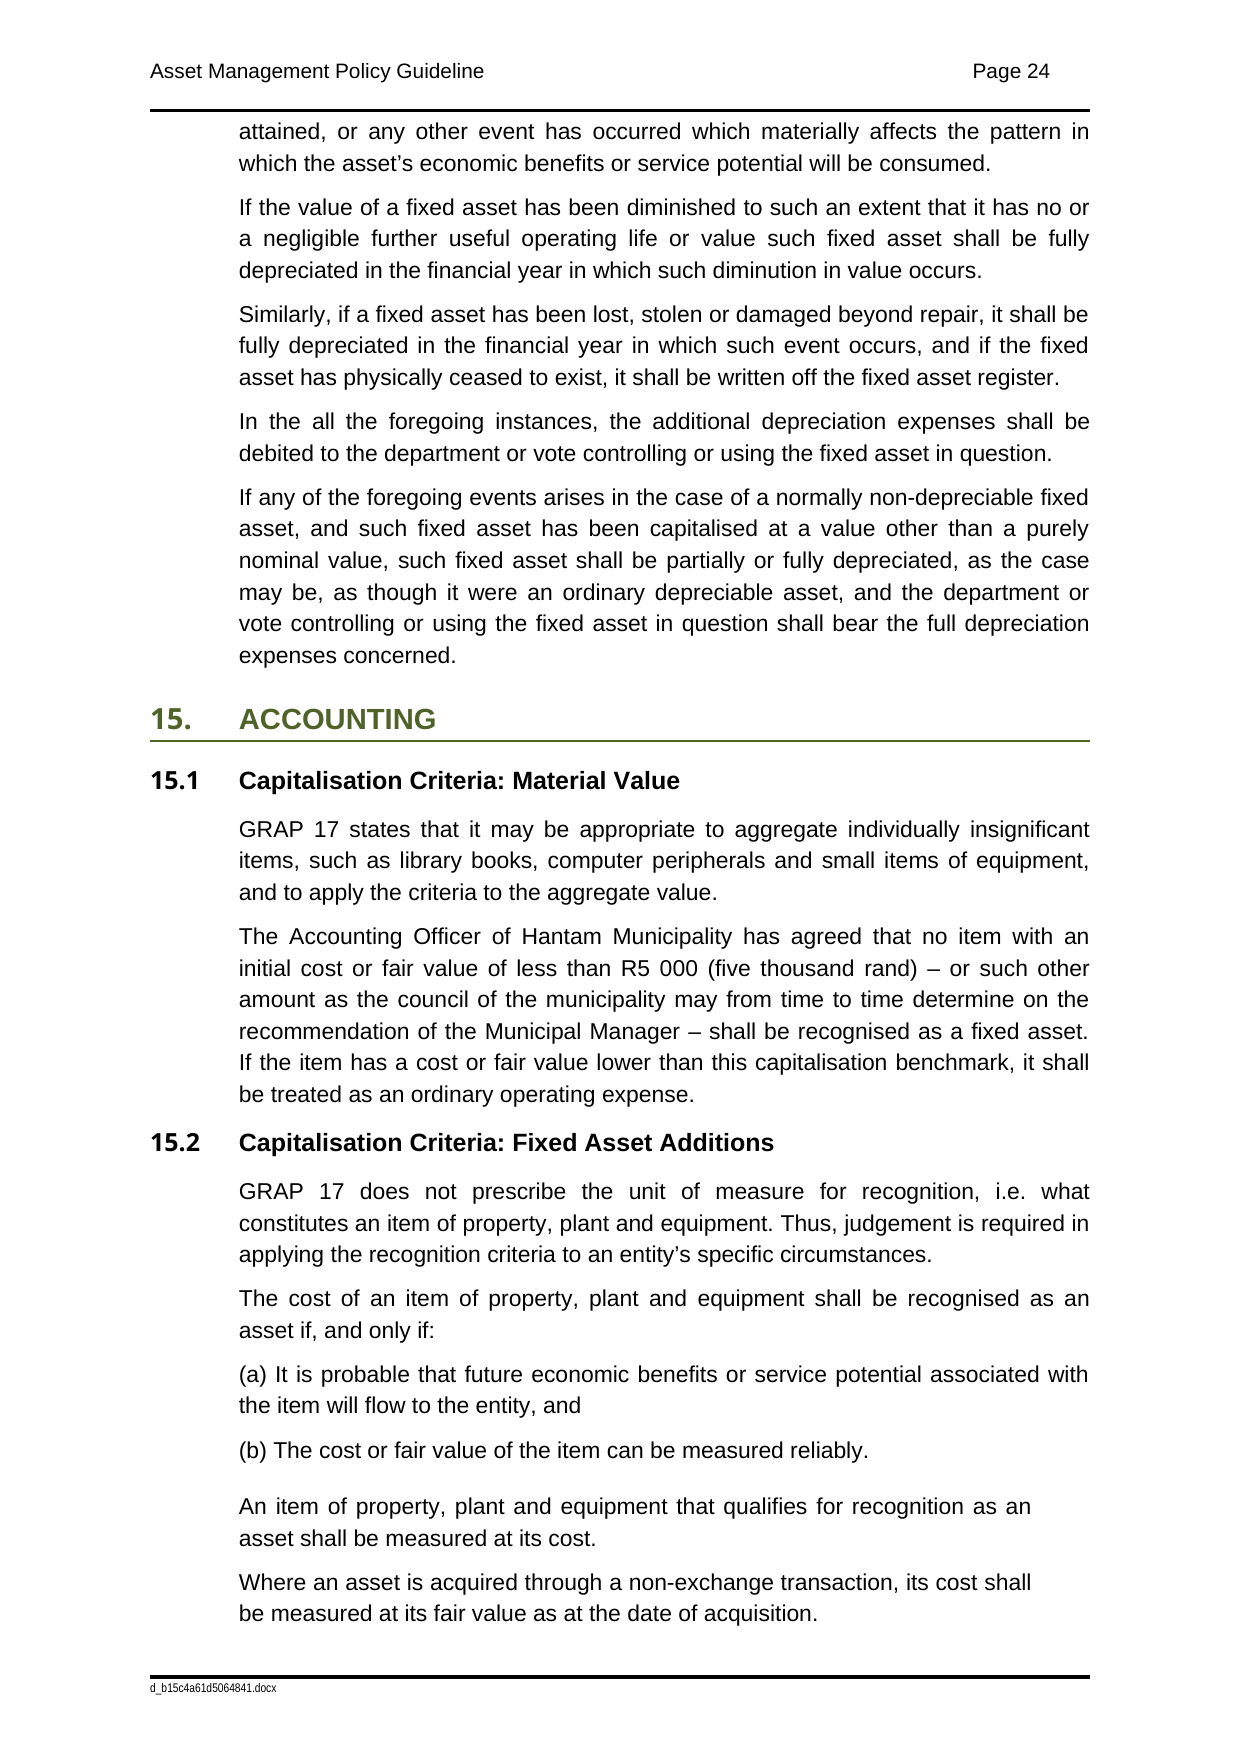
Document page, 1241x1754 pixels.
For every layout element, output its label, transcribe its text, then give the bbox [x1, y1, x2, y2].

text If the value of a fixed asset has been diminished to such an extent that it has no or a negligible further useful operating life or value such fixed asset shall be fully depreciated in the financial year in which such diminution in value occurs. [239, 194, 1090, 283]
text GRAP 17 does not prescribe the unit of measure for recognition, i.e. what constitutes an item of property, plant and equipment. Thus, judgement is required in applying the recognition criteria to an entity’s specific circumstances. [239, 1178, 1090, 1268]
text GRAP 17 states that it may be appropriate to aggregate individually insignificant items, such as library books, computer peripherals and small items of equipment, and to apply the criteria to the aggregate value. [239, 816, 1090, 905]
text (b) The cost or fair value of the item can be measured reliably. [239, 1437, 1090, 1463]
subtitle Accounting [150, 698, 1090, 740]
subtitle Capitalisation Criteria: Fixed Asset Additions [150, 1125, 1090, 1159]
text The cost of an item of property, plant and equipment shall be recognised as an asset if, and only if: [239, 1285, 1090, 1343]
text (a) It is probable that future economic benefits or service potential associated with the item will flow to the entity, and [239, 1361, 1090, 1419]
text In the all the foregoing instances, the additional depreciation expenses shall be debited to the department or vote controlling or using the fixed asset in question. [239, 408, 1090, 466]
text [239, 118, 1090, 176]
text The Accounting Officer of Hantam Municipality has agreed that no item with an initial cost or fair value of less than R5 000 (five thousand rand) – or such other amount as the council of the municipality may from time to time determine on the recommendation of the Municipal Manager – shall be recognised as a fixed asset. If the item has a cost or fair value lower than this capitalisation benchmark, it shall be treated as an ordinary operating expense. [239, 923, 1090, 1107]
table_header An item of property, plant and equipment that qualifies for recognition as an asset shall be measured at its cost. Where an asset is acquired through a non-exchange transaction, its cost shall be measured at its fair value as at the date of acquisition. [139, 1481, 1043, 1644]
text Similarly, if a fixed asset has been lost, stolen or damaged beyond repair, it shall be fully depreciated in the financial year in which such event occurs, and if the fixed asset has physically ceased to exist, it shall be written off the fixed asset register. [239, 301, 1090, 390]
subtitle Capitalisation Criteria: Material Value [150, 762, 1090, 796]
text If any of the foregoing events arises in the case of a normally non-depreciable fixed asset, and such fixed asset has been capitalised at a value other than a purely nominal value, such fixed asset shall be partially or fully depreciated, as the case may be, as though it were an ordinary depreciable asset, and the department or vote controlling or using the fixed asset in question shall bear the full depreciation expenses concerned. [239, 484, 1090, 668]
